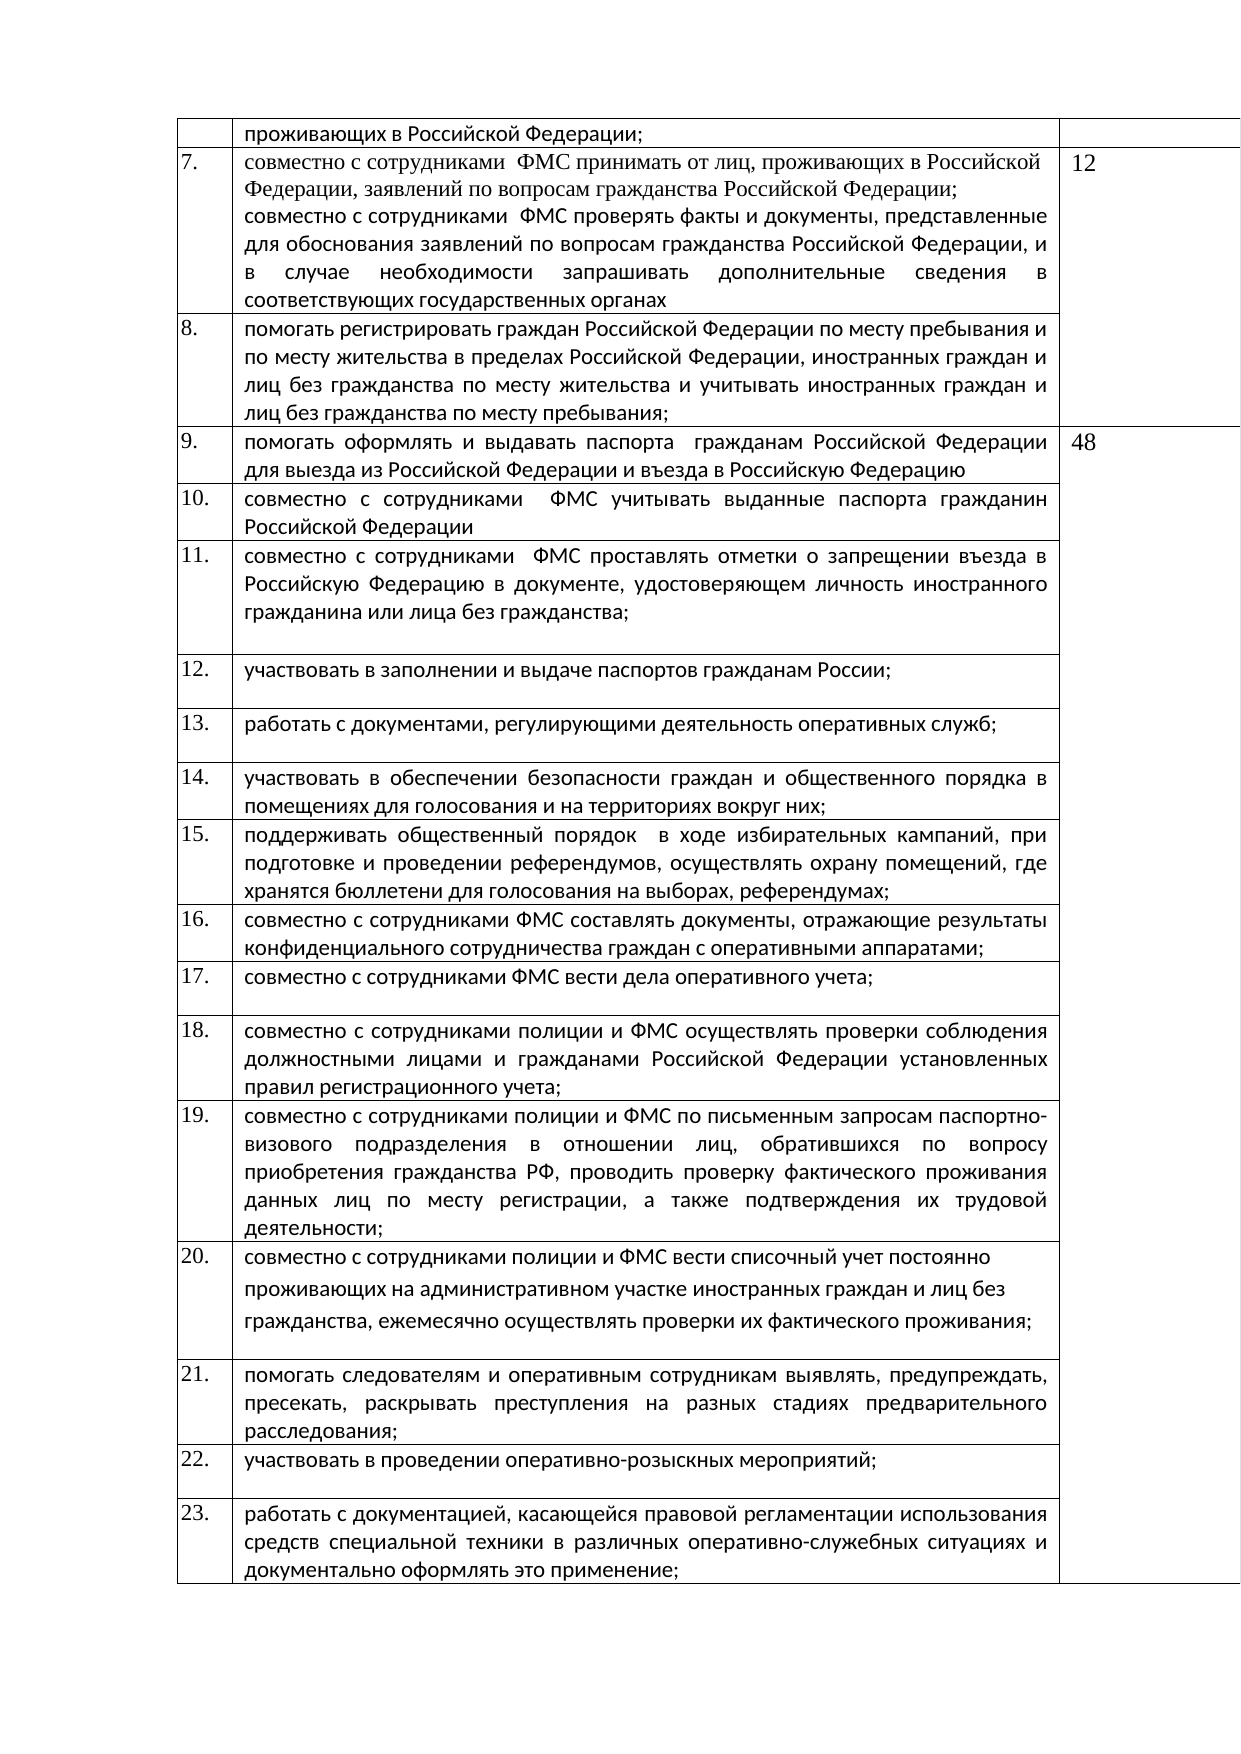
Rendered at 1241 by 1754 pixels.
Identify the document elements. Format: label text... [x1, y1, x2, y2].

table_cell участвовать в обеспечении безопасности граждан и общественного порядка в помещениях для голосования и на территориях вокруг них; [233, 763, 1059, 819]
table_cell [178, 119, 232, 147]
table_cell помогать следователям и оперативным сотрудникам выявлять, предупреждать, пресекать, раскрывать преступления на разных стадиях предварительного расследования; [233, 1360, 1059, 1444]
table_cell совместно с сотрудниками полиции и ФМС вести списочный учет постоянно проживающих на административном участке иностранных граждан и лиц без гражданства, ежемесячно осуществлять проверки их фактического проживания; [233, 1242, 1059, 1359]
table_cell совместно с сотрудниками ФМС проставлять отметки о запрещении въезда в Российскую Федерацию в документе, удостоверяющем личность иностранного гражданина или лица без гражданства; [233, 541, 1059, 654]
table_cell [178, 484, 232, 540]
table_cell [178, 655, 232, 708]
table_cell совместно с сотрудниками ФМС принимать от лиц, проживающих в Российской Федерации, заявлений по вопросам гражданства Российской Федерации; совместно с сотрудниками ФМС проверять факты и документы, представленные для обоснования заявлений по вопросам гражданства Российской Федерации, и в случае необходимости запрашивать дополнительные сведения в соответствующих государственных органах [233, 148, 1059, 313]
table_cell участвовать в проведении оперативно-розыскных мероприятий; [233, 1445, 1059, 1498]
table_cell [178, 148, 232, 313]
table_cell 12 [1060, 148, 1240, 426]
table_cell [178, 1016, 232, 1100]
table_cell [178, 1101, 232, 1241]
table_cell совместно с сотрудниками ФМС составлять документы, отражающие результаты конфиденциального сотрудничества граждан с оперативными аппаратами; [233, 905, 1059, 961]
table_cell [233, 119, 1059, 147]
table_cell совместно с сотрудниками ФМС учитывать выданные паспорта гражданин Российской Федерации [233, 484, 1059, 540]
table_cell [178, 1242, 232, 1359]
table_cell [178, 1499, 232, 1583]
table_cell 48 [1060, 427, 1240, 1583]
table_cell [178, 1360, 232, 1444]
table_cell [178, 709, 232, 762]
table_cell [178, 427, 232, 483]
table_cell совместно с сотрудниками полиции и ФМС осуществлять проверки соблюдения должностными лицами и гражданами Российской Федерации установленных правил регистрационного учета; [233, 1016, 1059, 1100]
table_cell совместно с сотрудниками полиции и ФМС по письменным запросам паспортно-визового подразделения в отношении лиц, обратившихся по вопросу приобретения гражданства РФ, проводить проверку фактического проживания данных лиц по месту регистрации, а также подтверждения их трудовой деятельности; [233, 1101, 1059, 1241]
table_cell совместно с сотрудниками ФМС вести дела оперативного учета; [233, 962, 1059, 1015]
table_cell поддерживать общественный порядок в ходе избирательных кампаний, при подготовке и проведении референдумов, осуществлять охрану помещений, где хранятся бюллетени для голосования на выборах, референдумах; [233, 820, 1059, 904]
table_cell участвовать в заполнении и выдаче паспортов гражданам России; [233, 655, 1059, 708]
table_cell помогать регистрировать граждан Российской Федерации по месту пребывания и по месту жительства в пределах Российской Федерации, иностранных граждан и лиц без гражданства по месту жительства и учитывать иностранных граждан и лиц без гражданства по месту пребывания; [233, 314, 1059, 426]
table_cell помогать оформлять и выдавать паспорта гражданам Российской Федерации для выезда из Российской Федерации и въезда в Российскую Федерацию [233, 427, 1059, 483]
table_cell [178, 763, 232, 819]
table_cell [178, 820, 232, 904]
table_cell работать с документацией, касающейся правовой регламентации использования средств специальной техники в различных оперативно-служебных ситуациях и документально оформлять это применение; [233, 1499, 1059, 1583]
table_cell [178, 541, 232, 654]
table_cell [178, 962, 232, 1015]
table_cell [178, 905, 232, 961]
table_cell работать с документами, регулирующими деятельность оперативных служб; [233, 709, 1059, 762]
table_cell [178, 314, 232, 426]
table_cell [178, 1445, 232, 1498]
